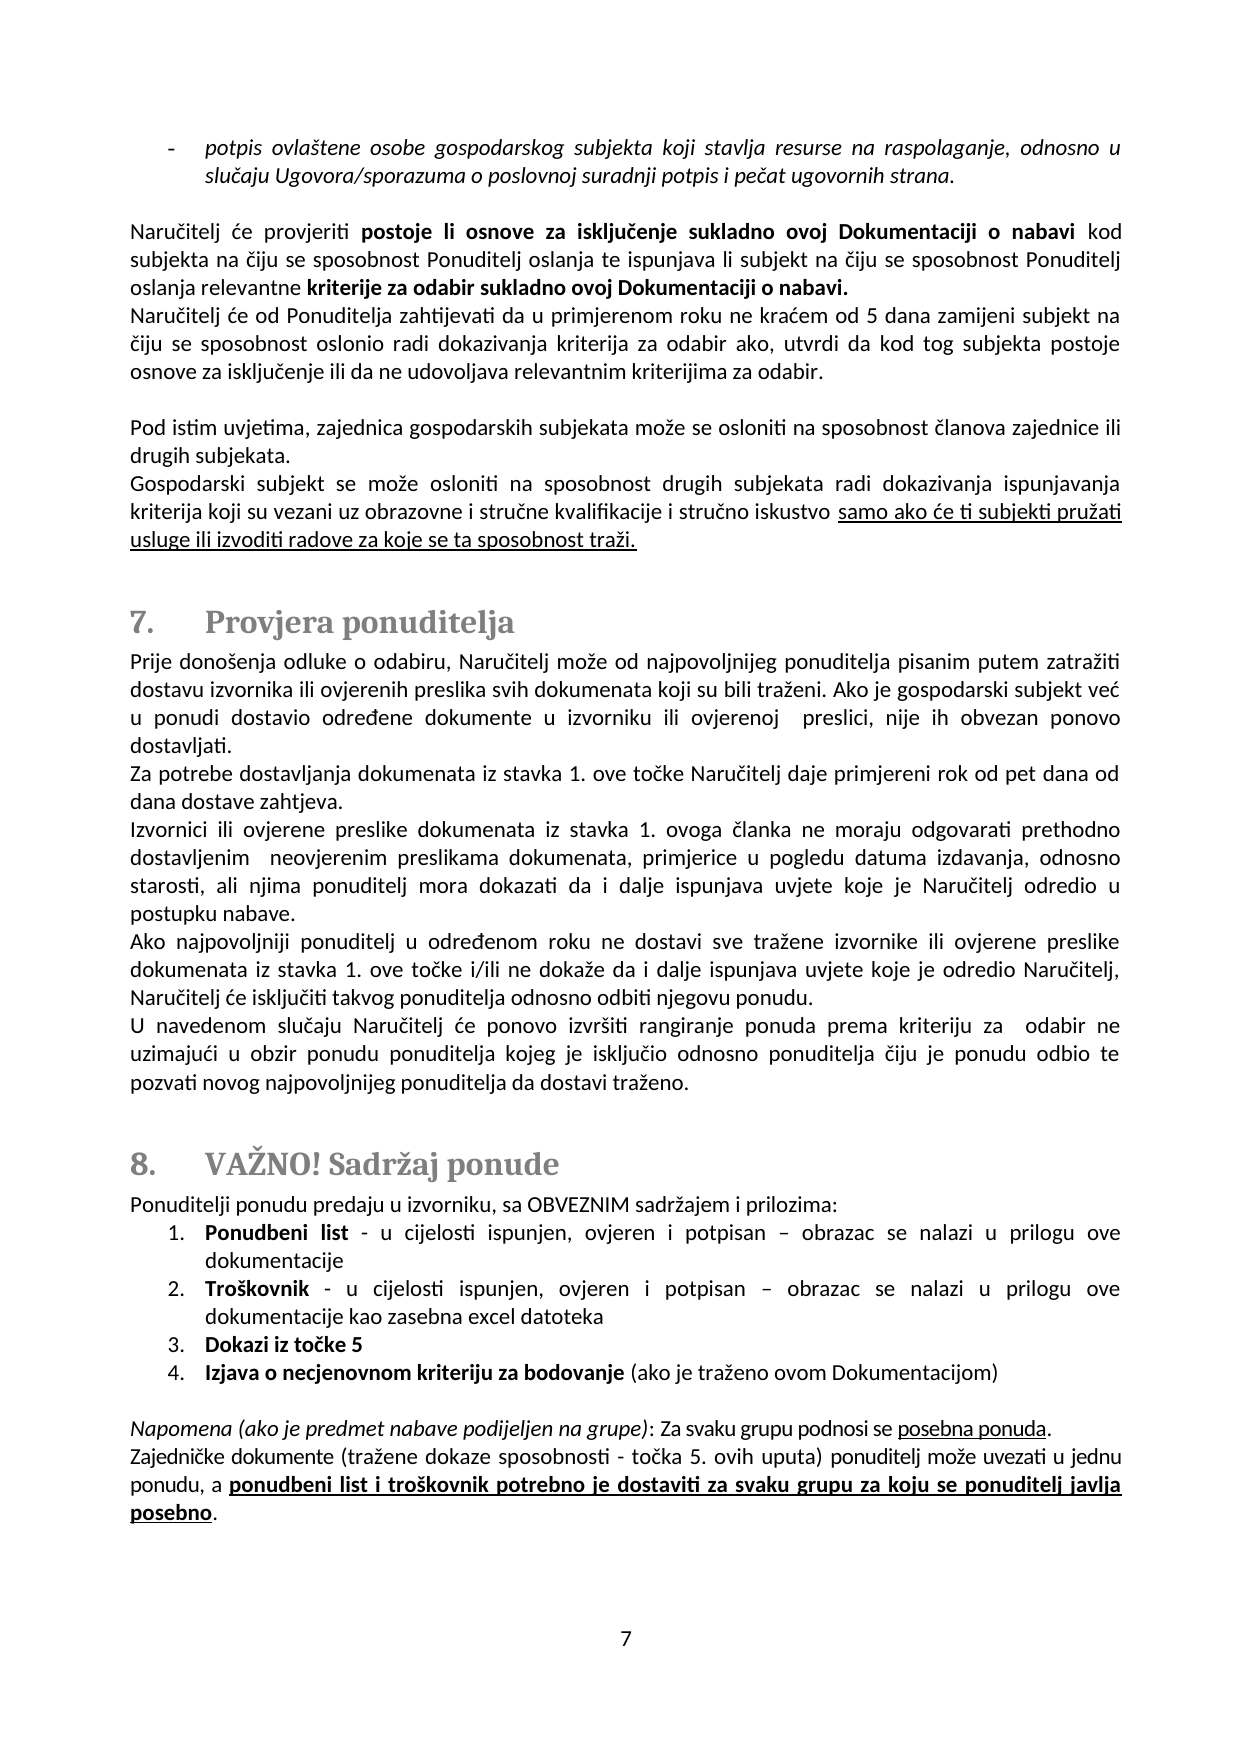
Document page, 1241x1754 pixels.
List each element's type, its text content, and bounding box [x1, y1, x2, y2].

text Ponuditelji ponudu predaju u izvorniku, sa OBVEZNIM sadržajem i prilozima: [130, 1190, 1122, 1218]
text Zajedničke dokumente (tražene dokaze sposobnosti - točka 5. ovih uputa) ponuditelj može uvezati u jednu ponudu, a ponudbeni list i troškovnik potrebno je dostaviti za svaku grupu za koju se ponuditelj javlja posebno. [130, 1442, 1122, 1526]
text U navedenom slučaju Naručitelj će ponovo izvršiti rangiranje ponuda prema kriteriju za odabir ne uzimajući u obzir ponudu ponuditelja kojeg je isključio odnosno ponuditelja čiju je ponudu odbio te pozvati novog najpovoljnijeg ponuditelja da dostavi traženo. [130, 1012, 1122, 1096]
text Naručitelj će od Ponuditelja zahtijevati da u primjerenom roku ne kraćem od 5 dana zamijeni subjekt na čiju se sposobnost oslonio radi dokazivanja kriterija za odabir ako, utvrdi da kod tog subjekta postoje osnove za isključenje ili da ne udovoljava relevantnim kriterijima za odabir. [130, 301, 1122, 385]
text Provjera ponuditelja [130, 603, 1122, 642]
text Napomena (ako je predmet nabave podijeljen na grupe): Za svaku grupu podnosi se posebna ponuda. [130, 1414, 1122, 1442]
text Pod istim uvjetima, zajednica gospodarskih subjekata može se osloniti na sposobnost članova zajednice ili drugih subjekata. [130, 413, 1122, 469]
list Ponudbeni list - u cijelosti ispunjen, ovjeren i potpisan – obrazac se nalazi u prilogu ove dokumentacije [167, 1218, 1122, 1274]
list Izjava o necjenovnom kriteriju za bodovanje (ako je traženo ovom Dokumentacijom) [167, 1358, 1122, 1386]
text Naručitelj će provjeriti postoje li osnove za isključenje sukladno ovoj Dokumentaciji o nabavi kod subjekta na čiju se sposobnost Ponuditelj oslanja te ispunjava li subjekt na čiju se sposobnost Ponuditelj oslanja relevantne kriterije za odabir sukladno ovoj Dokumentaciji o nabavi. [130, 217, 1122, 301]
list Troškovnik - u cijelosti ispunjen, ovjeren i potpisan – obrazac se nalazi u prilogu ove dokumentacije kao zasebna excel datoteka [167, 1274, 1122, 1330]
list potpis ovlaštene osobe gospodarskog subjekta koji stavlja resurse na raspolaganje, odnosno u slučaju Ugovora/sporazuma o poslovnoj suradnji potpis i pečat ugovornih strana. [167, 133, 1122, 189]
text Ako najpovoljniji ponuditelj u određenom roku ne dostavi sve tražene izvornike ili ovjerene preslike dokumenata iz stavka 1. ove točke i/ili ne dokaže da i dalje ispunjava uvjete koje je odredio Naručitelj, Naručitelj će isključiti takvog ponuditelja odnosno odbiti njegovu ponudu. [130, 927, 1122, 1012]
text VAŽNO! Sadržaj ponude [130, 1146, 1122, 1184]
text Za potrebe dostavljanja dokumenata iz stavka 1. ove točke Naručitelj daje primjereni rok od pet dana od dana dostave zahtjeva. [130, 759, 1122, 815]
list Dokazi iz točke 5 [167, 1330, 1122, 1358]
text Izvornici ili ovjerene preslike dokumenata iz stavka 1. ovoga članka ne moraju odgovarati prethodno dostavljenim neovjerenim preslikama dokumenata, primjerice u pogledu datuma izdavanja, odnosno starosti, ali njima ponuditelj mora dokazati da i dalje ispunjava uvjete koje je Naručitelj odredio u postupku nabave. [130, 815, 1122, 927]
text Gospodarski subjekt se može osloniti na sposobnost drugih subjekata radi dokazivanja ispunjavanja kriterija koji su vezani uz obrazovne i stručne kvalifikacije i stručno iskustvo samo ako će ti subjekti pružati usluge ili izvoditi radove za koje se ta sposobnost traži. [130, 469, 1122, 553]
text Prije donošenja odluke o odabiru, Naručitelj može od najpovoljnijeg ponuditelja pisanim putem zatražiti dostavu izvornika ili ovjerenih preslika svih dokumenata koji su bili traženi. Ako je gospodarski subjekt već u ponudi dostavio određene dokumente u izvorniku ili ovjerenoj preslici, nije ih obvezan ponovo dostavljati. [130, 647, 1122, 759]
